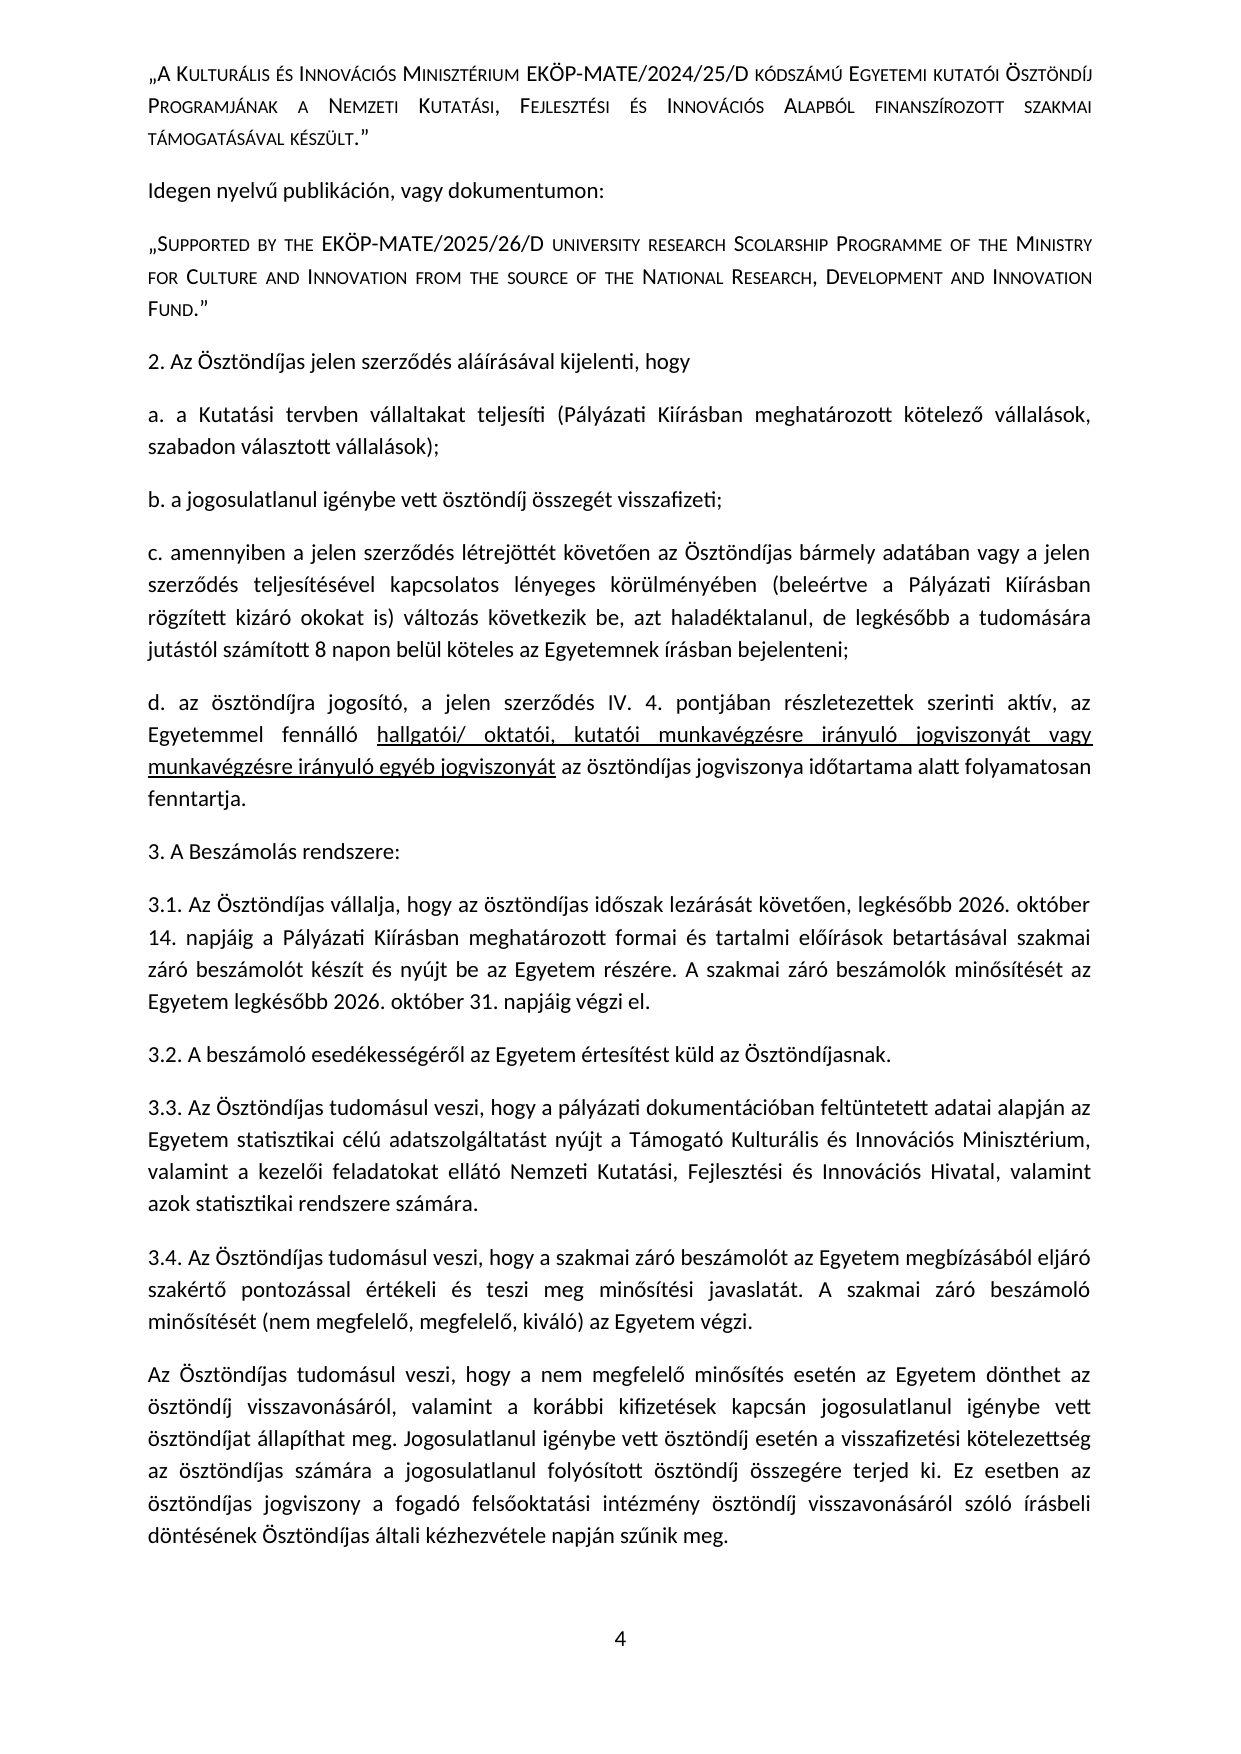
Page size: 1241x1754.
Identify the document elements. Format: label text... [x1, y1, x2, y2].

text 3.1. Az Ösztöndíjas vállalja, hogy az ösztöndíjas időszak lezárását követően, legkésőbb 2026. október 14. napjáig a Pályázati Kiírásban meghatározott formai és tartalmi előírások betartásával szakmai záró beszámolót készít és nyújt be az Egyetem részére. A szakmai záró beszámolók minősítését az Egyetem legkésőbb 2026. október 31. napjáig végzi el. [148, 890, 1092, 1015]
text d. az ösztöndíjra jogosító, a jelen szerződés IV. 4. pontjában részletezettek szerinti aktív, az Egyetemmel fennálló hallgatói/ oktatói, kutatói munkavégzésre irányuló jogviszonyát vagy munkavégzésre irányuló egyéb jogviszonyát az ösztöndíjas jogviszonya időtartama alatt folyamatosan fenntartja. [148, 688, 1092, 812]
text „A Kulturális és Innovációs Minisztérium EKÖP-MATE/2024/25/D kódszámú Egyetemi kutatói Ösztöndíj Programjának a Nemzeti Kutatási, Fejlesztési és Innovációs Alapból finanszírozott szakmai támogatásával készült.” [148, 59, 1092, 152]
text Idegen nyelvű publikáción, vagy dokumentumon: [148, 177, 1092, 204]
text b. a jogosulatlanul igénybe vett ösztöndíj összegét visszafizeti; [148, 485, 1092, 513]
text a. a Kutatási tervben vállaltakat teljesíti (Pályázati Kiírásban meghatározott kötelező vállalások, szabadon választott vállalások); [148, 400, 1092, 460]
text „Supported by the EKÖP-MATE/2025/26/D university research Scolarship Programme of the Ministry for Culture and Innovation from the source of the National Research, Development and Innovation Fund.” [148, 229, 1092, 322]
text 3.3. Az Ösztöndíjas tudomásul veszi, hogy a pályázati dokumentációban feltüntetett adatai alapján az Egyetem statisztikai célú adatszolgáltatást nyújt a Támogató Kulturális és Innovációs Minisztérium, valamint a kezelői feladatokat ellátó Nemzeti Kutatási, Fejlesztési és Innovációs Hivatal, valamint azok statisztikai rendszere számára. [148, 1093, 1092, 1218]
text 2. Az Ösztöndíjas jelen szerződés aláírásával kijelenti, hogy [148, 347, 1092, 375]
text c. amennyiben a jelen szerződés létrejöttét követően az Ösztöndíjas bármely adatában vagy a jelen szerződés teljesítésével kapcsolatos lényeges körülményében (beleértve a Pályázati Kiírásban rögzített kizáró okokat is) változás következik be, azt haladéktalanul, de legkésőbb a tudomására jutástól számított 8 napon belül köteles az Egyetemnek írásban bejelenteni; [148, 538, 1092, 663]
text Az Ösztöndíjas tudomásul veszi, hogy a nem megfelelő minősítés esetén az Egyetem dönthet az ösztöndíj visszavonásáról, valamint a korábbi kifizetések kapcsán jogosulatlanul igénybe vett ösztöndíjat állapíthat meg. Jogosulatlanul igénybe vett ösztöndíj esetén a visszafizetési kötelezettség az ösztöndíjas számára a jogosulatlanul folyósított ösztöndíj összegére terjed ki. Ez esetben az ösztöndíjas jogviszony a fogadó felsőoktatási intézmény ösztöndíj visszavonásáról szóló írásbeli döntésének Ösztöndíjas általi kézhezvétele napján szűnik meg. [148, 1360, 1092, 1549]
text 3. A Beszámolás rendszere: [148, 837, 1092, 865]
text 3.4. Az Ösztöndíjas tudomásul veszi, hogy a szakmai záró beszámolót az Egyetem megbízásából eljáró szakértő pontozással értékeli és teszi meg minősítési javaslatát. A szakmai záró beszámoló minősítését (nem megfelelő, megfelelő, kiváló) az Egyetem végzi. [148, 1243, 1092, 1335]
text 3.2. A beszámoló esedékességéről az Egyetem értesítést küld az Ösztöndíjasnak. [148, 1040, 1092, 1068]
